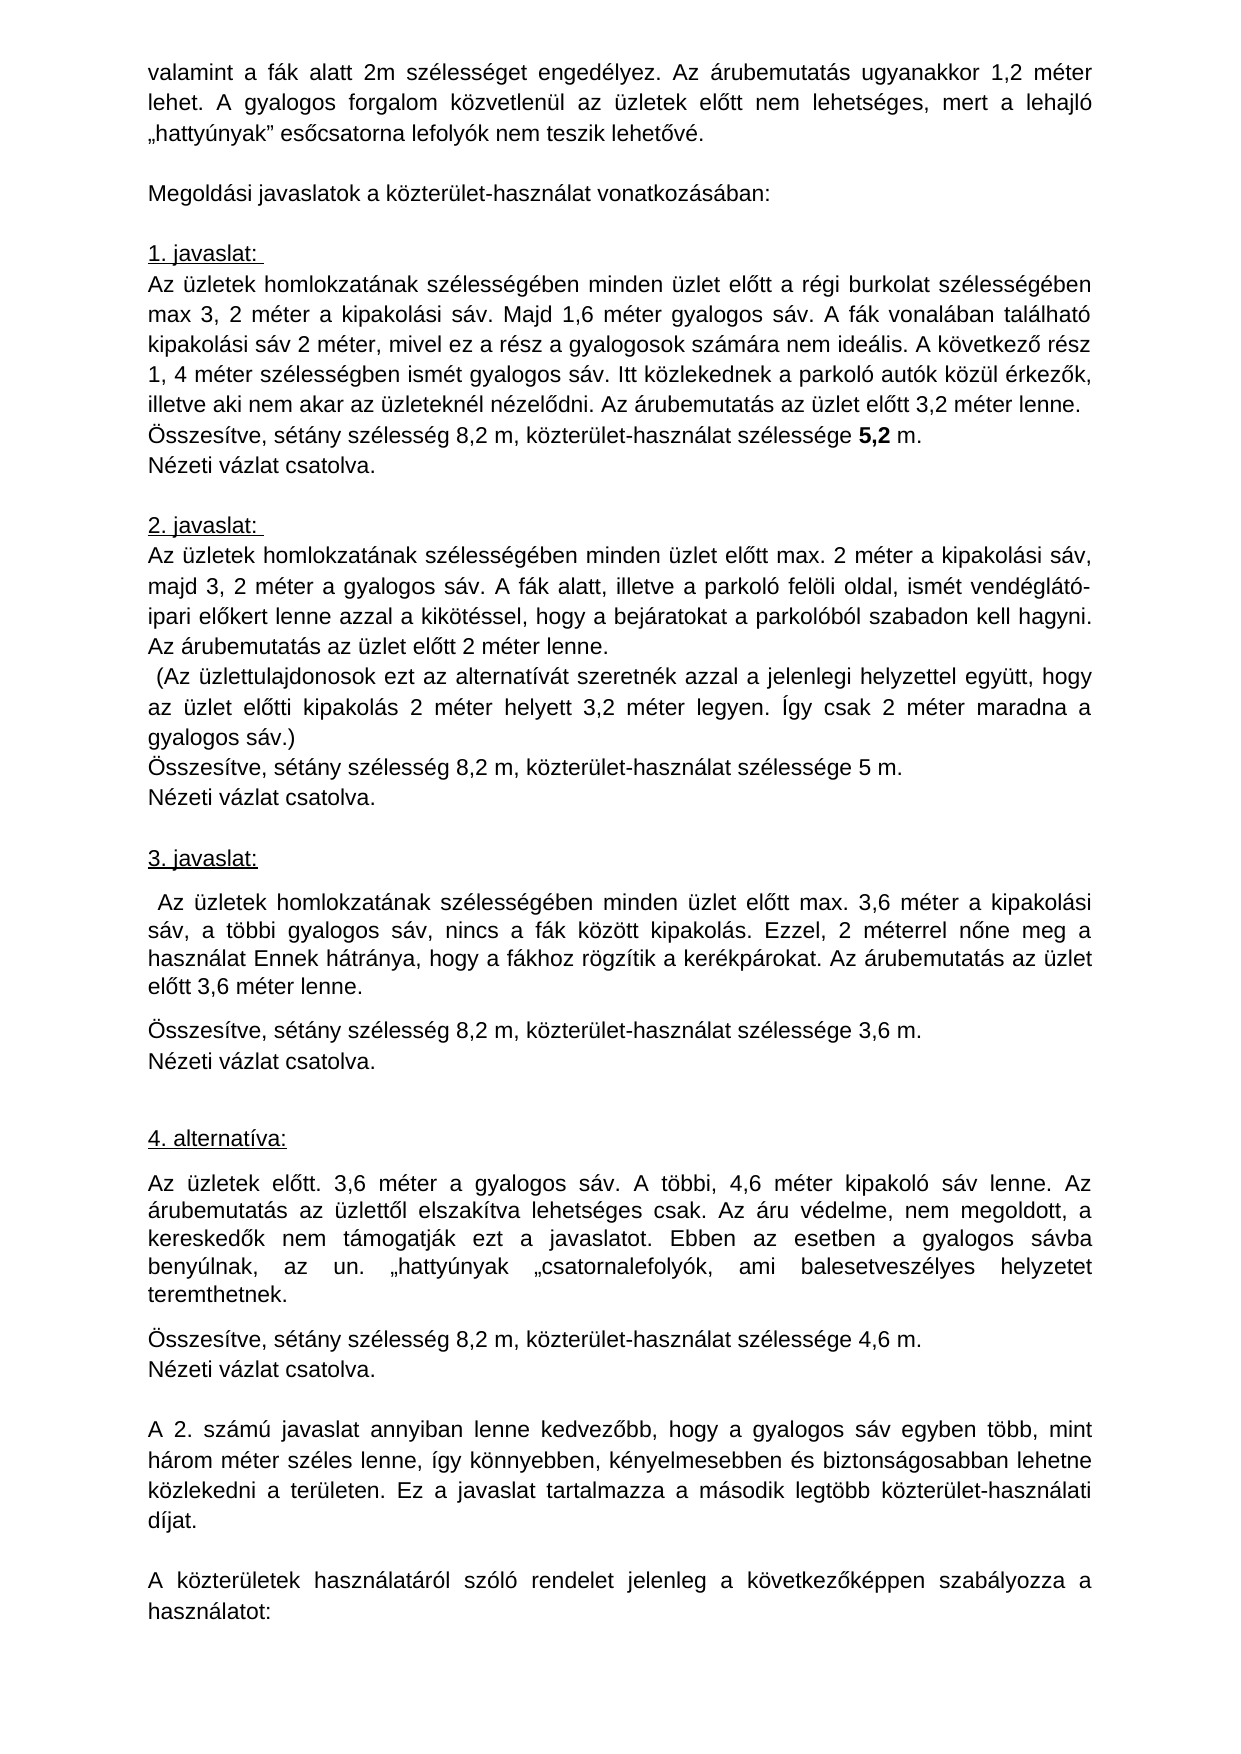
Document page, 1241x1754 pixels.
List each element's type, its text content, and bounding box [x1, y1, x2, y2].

text Az üzletek homlokzatának szélességében minden üzlet előtt max. 2 méter a kipakolási sáv, majd 3, 2 méter a gyalogos sáv. A fák alatt, illetve a parkoló felöli oldal, ismét vendéglátó-ipari előkert lenne azzal a kikötéssel, hogy a bejáratokat a parkolóból szabadon kell hagyni. Az árubemutatás az üzlet előtt 2 méter lenne. [148, 542, 1093, 659]
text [148, 59, 1093, 146]
text Nézeti vázlat csatolva. [148, 784, 1093, 810]
text A közterületek használatáról szóló rendelet jelenleg a következőképpen szabályozza a használatot: [148, 1567, 1093, 1624]
text A 2. számú javaslat annyiban lenne kedvezőbb, hogy a gyalogos sáv egyben több, mint három méter széles lenne, így könnyebben, kényelmesebben és biztonságosabban lehetne közlekedni a területen. Ez a javaslat tartalmazza a második legtöbb közterület-használati díjat. [148, 1416, 1093, 1533]
text (Az üzlettulajdonosok ezt az alternatívát szeretnék azzal a jelenlegi helyzettel együtt, hogy az üzlet előtti kipakolás 2 méter helyett 3,2 méter legyen. Így csak 2 méter maradna a gyalogos sáv.) [148, 663, 1093, 750]
text Összesítve, sétány szélesség 8,2 m, közterület-használat szélessége 5 m. [148, 754, 1093, 780]
text Az üzletek homlokzatának szélességében minden üzlet előtt max. 3,6 méter a kipakolási sáv, a többi gyalogos sáv, nincs a fák között kipakolás. Ezzel, 2 méterrel nőne meg a használat Ennek hátránya, hogy a fákhoz rögzítik a kerékpárokat. Az árubemutatás az üzlet előtt 3,6 méter lenne. [148, 889, 1093, 999]
text 1. javaslat: [148, 240, 1093, 267]
text Nézeti vázlat csatolva. [148, 1048, 1093, 1074]
text Nézeti vázlat csatolva. [148, 1356, 1093, 1382]
text Megoldási javaslatok a közterület-használat vonatkozásában: [148, 180, 1093, 206]
text Nézeti vázlat csatolva. [148, 452, 1093, 478]
text 4. alternatíva: [148, 1125, 1093, 1151]
text 2. javaslat: [148, 512, 1093, 538]
text Az üzletek homlokzatának szélességében minden üzlet előtt a régi burkolat szélességében max 3, 2 méter a kipakolási sáv. Majd 1,6 méter gyalogos sáv. A fák vonalában található kipakolási sáv 2 méter, mivel ez a rész a gyalogosok számára nem ideális. A következő rész 1, 4 méter szélességben ismét gyalogos sáv. Itt közlekednek a parkoló autók közül érkezők, illetve aki nem akar az üzleteknél nézelődni. Az árubemutatás az üzlet előtt 3,2 méter lenne. [148, 271, 1093, 418]
text Összesítve, sétány szélesség 8,2 m, közterület-használat szélessége 4,6 m. [148, 1326, 1093, 1352]
text 3. javaslat: [148, 844, 1093, 871]
text Az üzletek előtt. 3,6 méter a gyalogos sáv. A többi, 4,6 méter kipakoló sáv lenne. Az árubemutatás az üzlettől elszakítva lehetséges csak. Az áru védelme, nem megoldott, a kereskedők nem támogatják ezt a javaslatot. Ebben az esetben a gyalogos sávba benyúlnak, az un. „hattyúnyak „csatornalefolyók, ami balesetveszélyes helyzetet teremthetnek. [148, 1169, 1093, 1307]
text Összesítve, sétány szélesség 8,2 m, közterület-használat szélessége 3,6 m. [148, 1017, 1093, 1044]
text Összesítve, sétány szélesség 8,2 m, közterület-használat szélessége 5,2 m. [148, 422, 1093, 448]
